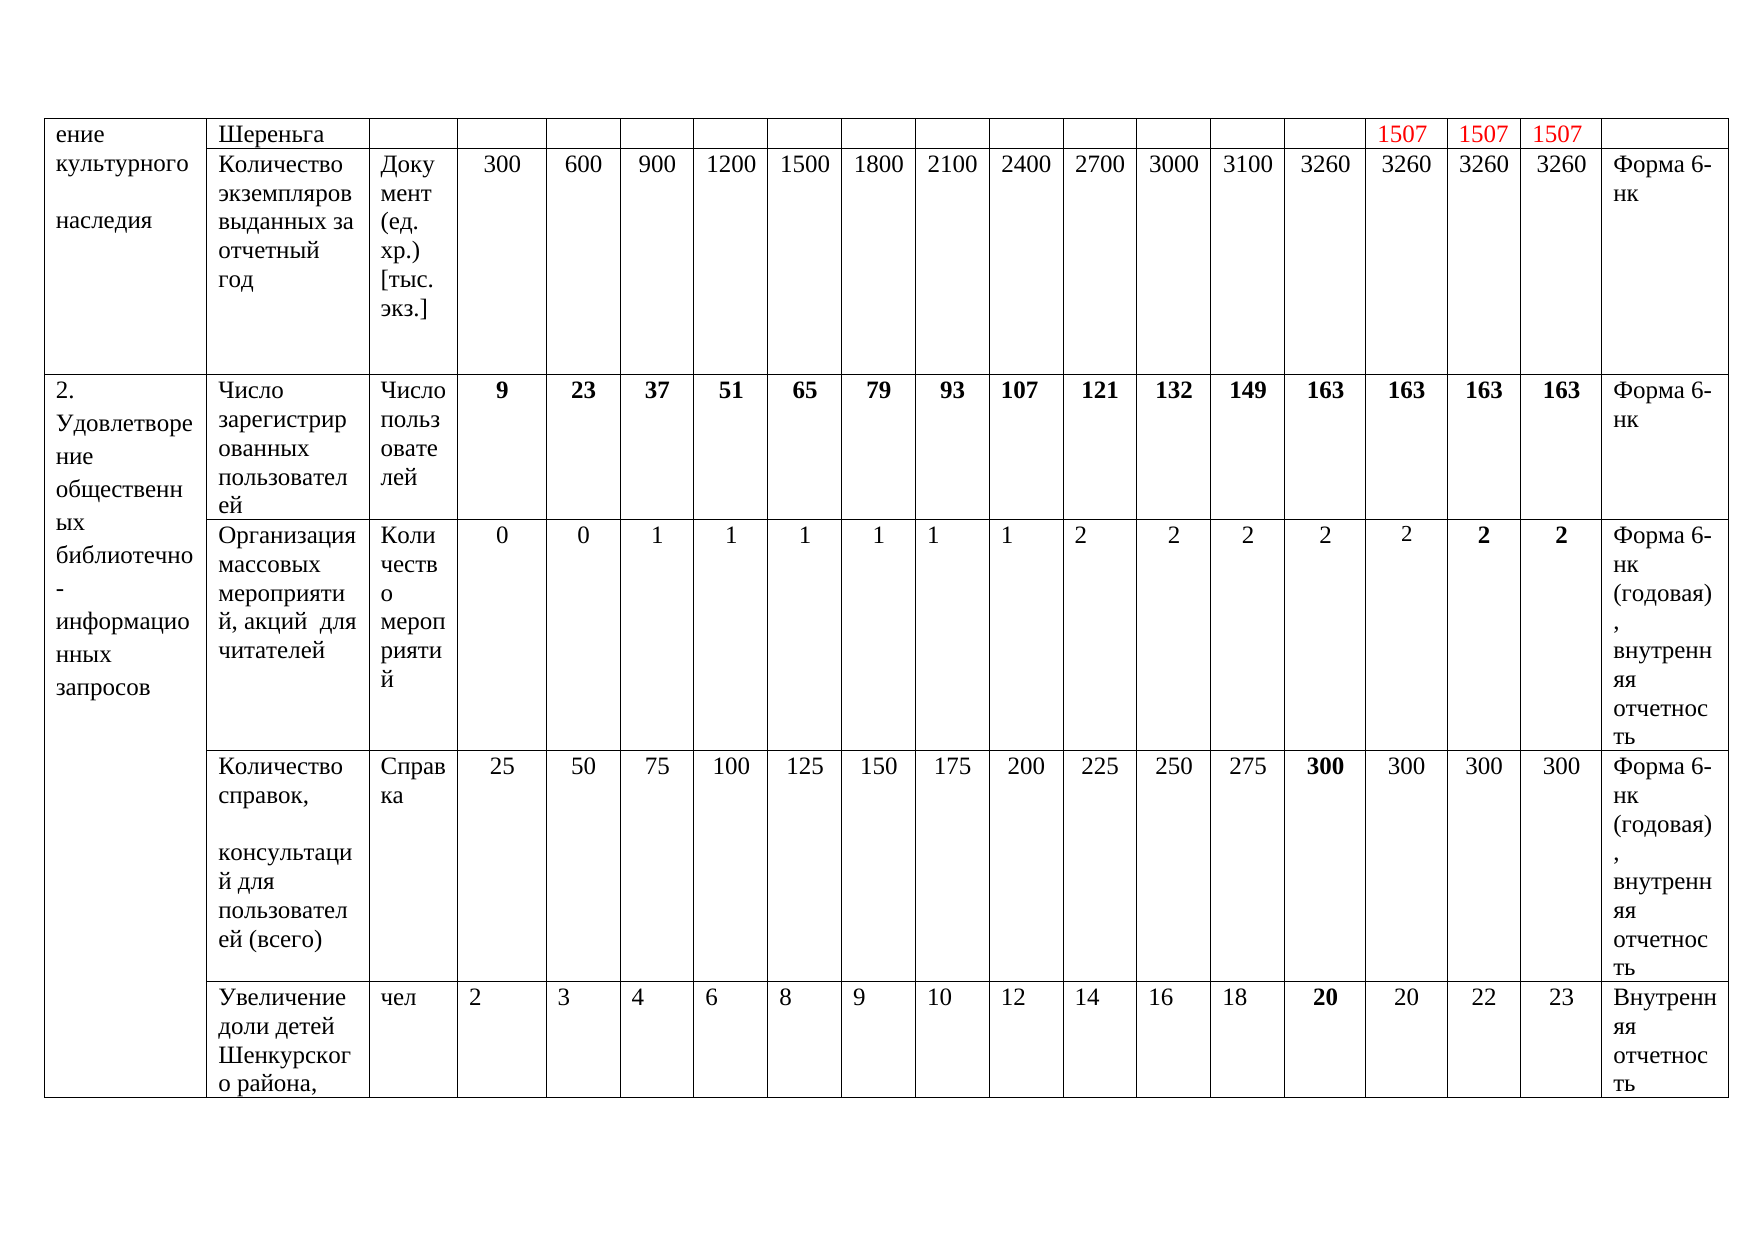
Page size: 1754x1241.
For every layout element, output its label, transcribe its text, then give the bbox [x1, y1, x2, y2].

table_cell 23 [1521, 982, 1601, 1097]
table_cell 163 [1521, 375, 1601, 519]
table_cell 2 [1448, 520, 1520, 750]
table_cell 200 [990, 751, 1063, 981]
table_cell [1602, 119, 1728, 148]
table_cell 8 [768, 982, 841, 1097]
table_cell 225 [1064, 751, 1136, 981]
table_cell 3260 [1285, 149, 1365, 374]
table_cell 250 [1137, 751, 1210, 981]
table_cell 900 [621, 149, 693, 374]
table_cell 37 [621, 375, 693, 519]
table_cell 22 [1448, 982, 1520, 1097]
table_cell 1507 [1448, 119, 1520, 148]
table_cell [547, 119, 620, 148]
table_cell 9 [458, 375, 546, 519]
table_cell 149 [1211, 375, 1284, 519]
table_cell 2 [1285, 520, 1365, 750]
table_cell 20 [1285, 982, 1365, 1097]
table_cell Шереньга [207, 119, 369, 148]
table_cell 100 [694, 751, 767, 981]
table_cell 12 [990, 982, 1063, 1097]
table_cell 1200 [694, 149, 767, 374]
table_cell 23 [547, 375, 620, 519]
table_cell 163 [1366, 375, 1447, 519]
table_cell 18 [1211, 982, 1284, 1097]
table_cell 20 [1366, 982, 1447, 1097]
table_cell 1 [916, 520, 989, 750]
table_cell [990, 119, 1063, 148]
table_cell 3000 [1137, 149, 1210, 374]
table_cell Число пользователей [370, 375, 457, 519]
table_cell 14 [1064, 982, 1136, 1097]
table_cell 4 [621, 982, 693, 1097]
table_cell 275 [1211, 751, 1284, 981]
table_cell 125 [768, 751, 841, 981]
table_cell 2 [1521, 520, 1601, 750]
table_cell 300 [1521, 751, 1601, 981]
table_cell чел [370, 982, 457, 1097]
table_cell 107 [990, 375, 1063, 519]
table_cell 163 [1448, 375, 1520, 519]
table_cell 2 [1211, 520, 1284, 750]
table_cell 2 [458, 982, 546, 1097]
table_cell 1500 [768, 149, 841, 374]
table_cell 2. Удовлетворение общественных библиотечно- информационных запросов [45, 375, 206, 1097]
table_cell Документ (ед. хр.) [тыс. экз.] [370, 149, 457, 374]
table_cell 3 [547, 982, 620, 1097]
table_cell 65 [768, 375, 841, 519]
table_cell 1507 [1521, 119, 1601, 148]
table_cell 1 [990, 520, 1063, 750]
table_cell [45, 119, 206, 374]
table_cell 3260 [1521, 149, 1601, 374]
table_cell 2100 [916, 149, 989, 374]
table_cell Количество справок, консультаций для пользователей (всего) [207, 751, 369, 981]
table_cell [916, 119, 989, 148]
table_cell 1 [621, 520, 693, 750]
table_cell 10 [916, 982, 989, 1097]
table_cell 300 [1285, 751, 1365, 981]
table_cell 1507 [1366, 119, 1447, 148]
table_cell 9 [842, 982, 915, 1097]
table_cell 3100 [1211, 149, 1284, 374]
table_cell [694, 119, 767, 148]
table_cell [621, 119, 693, 148]
table_cell [1137, 119, 1210, 148]
table_cell 93 [916, 375, 989, 519]
table_cell Форма 6-нк (годовая), внутренняя отчетность [1602, 520, 1728, 750]
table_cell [207, 982, 369, 1097]
table_cell [1211, 119, 1284, 148]
table_cell 25 [458, 751, 546, 981]
table_cell 79 [842, 375, 915, 519]
table_cell 2700 [1064, 149, 1136, 374]
table_cell 300 [1366, 751, 1447, 981]
table_cell 132 [1137, 375, 1210, 519]
table_cell 0 [458, 520, 546, 750]
table_cell 2 [1137, 520, 1210, 750]
table_cell 75 [621, 751, 693, 981]
table_cell Форма 6-нк (годовая), внутренняя отчетность [1602, 751, 1728, 981]
table_cell 2 [1366, 520, 1447, 750]
table_cell 2400 [990, 149, 1063, 374]
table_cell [1602, 982, 1728, 1097]
table_cell 51 [694, 375, 767, 519]
table_cell 0 [547, 520, 620, 750]
table_cell Организация массовых мероприятий, акций для читателей [207, 520, 369, 750]
table_cell 1 [842, 520, 915, 750]
table_cell [370, 119, 457, 148]
table_cell 1 [768, 520, 841, 750]
table_cell Форма 6-нк [1602, 375, 1728, 519]
table_cell Форма 6-нк [1602, 149, 1728, 374]
table_cell 163 [1285, 375, 1365, 519]
table_cell 300 [1448, 751, 1520, 981]
table_cell 600 [547, 149, 620, 374]
table_cell 300 [458, 149, 546, 374]
table_cell Число зарегистрированных пользователей [207, 375, 369, 519]
table_cell [1064, 119, 1136, 148]
table_cell 16 [1137, 982, 1210, 1097]
table_cell 6 [694, 982, 767, 1097]
table_cell 3260 [1366, 149, 1447, 374]
table_cell [768, 119, 841, 148]
table_cell 3260 [1448, 149, 1520, 374]
table_cell 2 [1064, 520, 1136, 750]
table_cell 1 [694, 520, 767, 750]
table_cell [842, 119, 915, 148]
table_cell 150 [842, 751, 915, 981]
table_cell 50 [547, 751, 620, 981]
table_cell Справка [370, 751, 457, 981]
table_cell 175 [916, 751, 989, 981]
table_cell 121 [1064, 375, 1136, 519]
table_cell [1285, 119, 1365, 148]
table_cell Количество экземпляров выданных за отчетный год [207, 149, 369, 374]
table_cell [458, 119, 546, 148]
table_cell 1800 [842, 149, 915, 374]
table_cell Количество мероприятий [370, 520, 457, 750]
